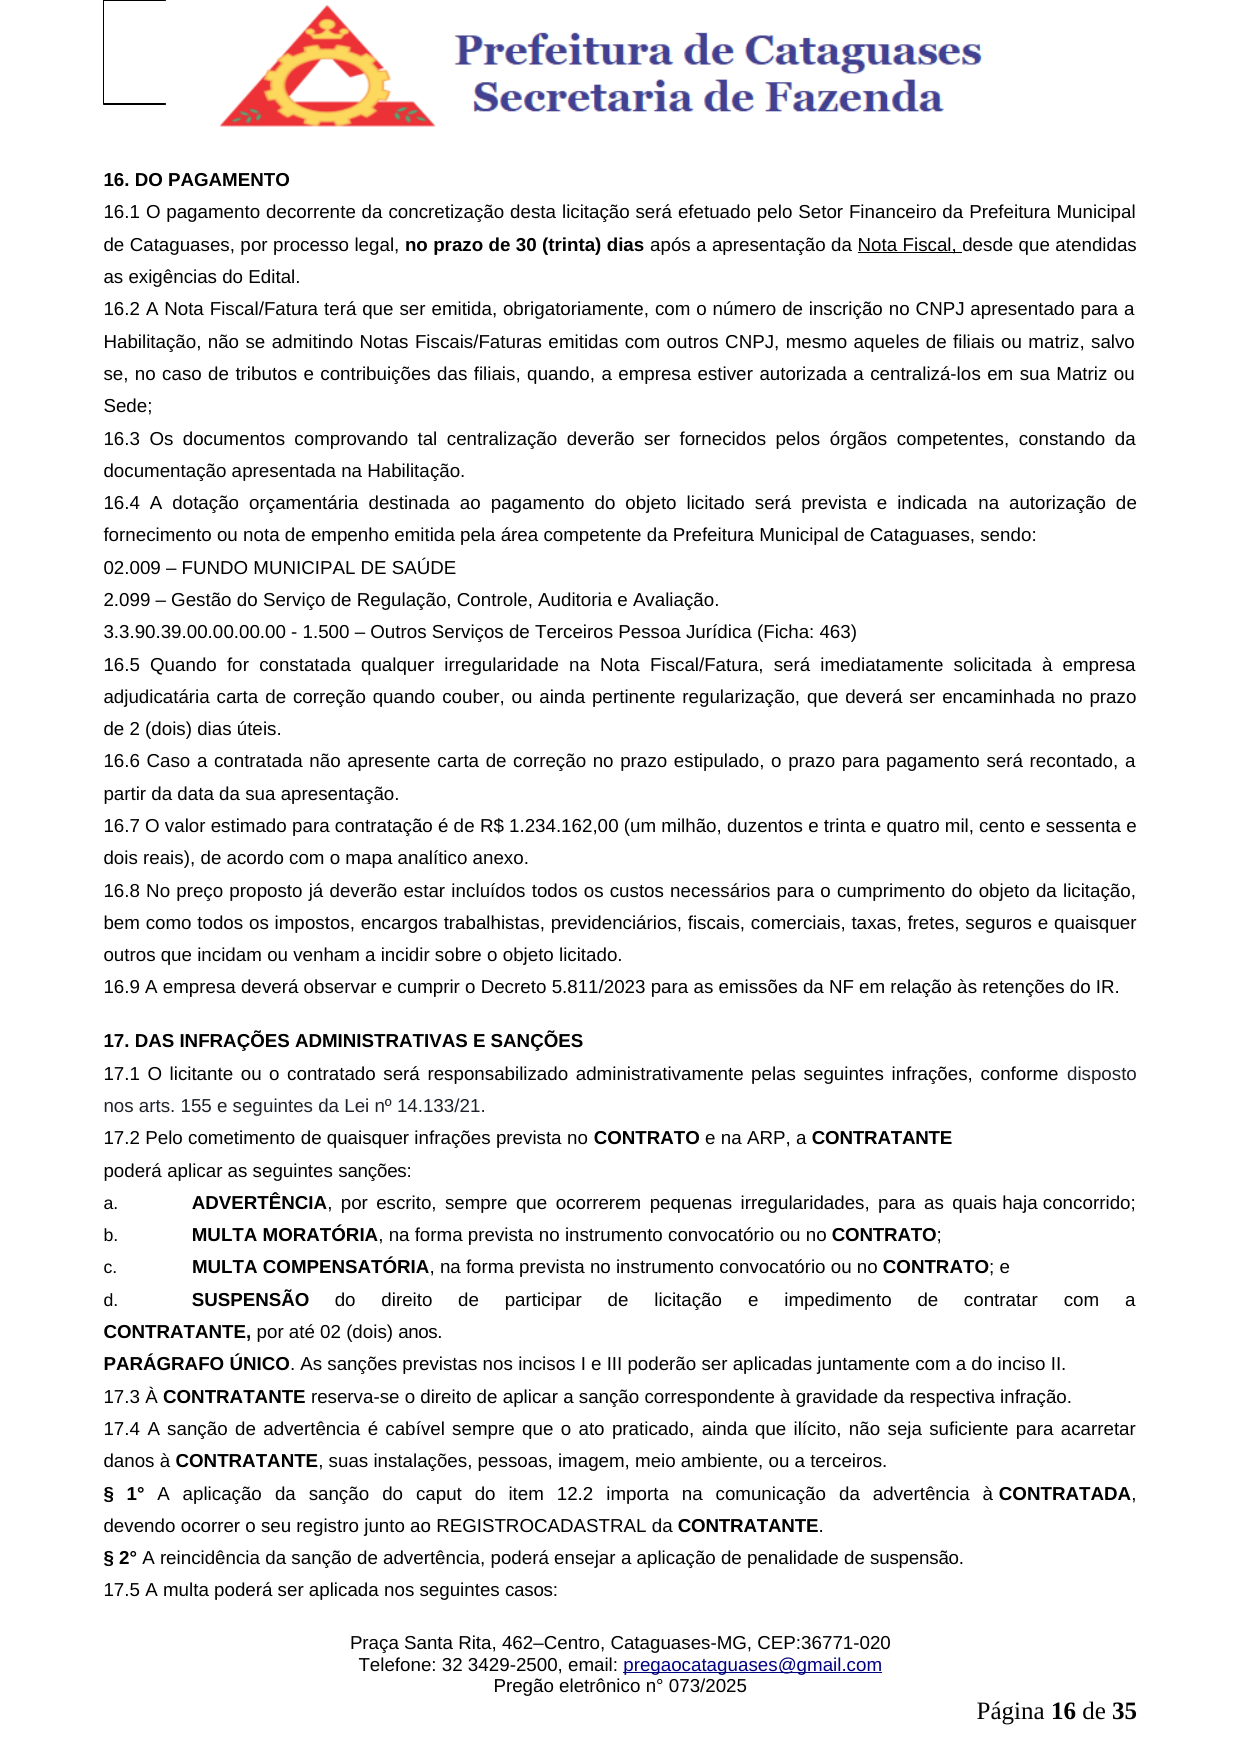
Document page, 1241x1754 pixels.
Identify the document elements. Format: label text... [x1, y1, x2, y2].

text poderá aplicar as seguintes sanções: [103, 1159, 1137, 1181]
text 16.9 A empresa deverá observar e cumprir o Decreto 5.811/2023 para as emissões da NF em relação às retenções do IR. [103, 976, 1137, 998]
list 3.3.90.39.00.00.00.00 - 1.500 – Outros Serviços de Terceiros Pessoa Jurídica (Ficha: 463) [103, 621, 1137, 643]
text 17.1 O licitante ou o contratado será responsabilizado administrativamente pelas seguintes infrações, conforme disposto nos arts. 155 e seguintes da Lei nº 14.133/21. [103, 1062, 1137, 1116]
list 16.6 Caso a contratada não apresente carta de correção no prazo estipulado, o prazo para pagamento será recontado, a partir da data da sua apresentação. [103, 750, 1137, 804]
text 17.3 À CONTRATANTE reserva-se o direito de aplicar a sanção correspondente à gravidade da respectiva infração. [103, 1385, 1137, 1407]
list MULTA MORATÓRIA, na forma prevista no instrumento convocatório ou no CONTRATO; [103, 1224, 1137, 1246]
list 16.7 O valor estimado para contratação é de R$ 1.234.162,00 (um milhão, duzentos e trinta e quatro mil, cento e sessenta e dois reais), de acordo com o mapa analítico anexo. [103, 815, 1137, 869]
list 17.5 A multa poderá ser aplicada nos seguintes casos: [103, 1579, 1137, 1601]
text 16.4 A dotação orçamentária destinada ao pagamento do objeto licitado será prevista e indicada na autorização de fornecimento ou nota de empenho emitida pela área competente da Prefeitura Municipal de Cataguases, sendo: [103, 492, 1137, 546]
text PARÁGRAFO ÚNICO. As sanções previstas nos incisos I e III poderão ser aplicadas juntamente com a do inciso II. [103, 1353, 1137, 1375]
list SUSPENSÃO do direito de participar de licitação e impedimento de contratar com a CONTRATANTE, por até 02 (dois) anos. [103, 1288, 1137, 1342]
list 17. DAS INFRAÇÕES ADMINISTRATIVAS E SANÇÕES [103, 1030, 1137, 1052]
list 17.4 A sanção de advertência é cabível sempre que o ato praticado, ainda que ilícito, não seja suficiente para acarretar danos à CONTRATANTE, suas instalações, pessoas, imagem, meio ambiente, ou a terceiros. [103, 1418, 1137, 1472]
list 16.5 Quando for constatada qualquer irregularidade na Nota Fiscal/Fatura, será imediatamente solicitada à empresa adjudicatária carta de correção quando couber, ou ainda pertinente regularização, que deverá ser encaminhada no prazo de 2 (dois) dias úteis. [103, 653, 1137, 739]
text 16.3 Os documentos comprovando tal centralização deverão ser fornecidos pelos órgãos competentes, constando da documentação apresentada na Habilitação. [103, 427, 1137, 481]
picture [165, 0, 1075, 148]
list 2.099 – Gestão do Serviço de Regulação, Controle, Auditoria e Avaliação. [103, 589, 1137, 610]
list ADVERTÊNCIA, por escrito, sempre que ocorrerem pequenas irregularidades, para as quais haja concorrido; [103, 1192, 1137, 1213]
list MULTA COMPENSATÓRIA, na forma prevista no instrumento convocatório ou no CONTRATO; e [103, 1256, 1137, 1278]
text § 2° A reincidência da sanção de advertência, poderá ensejar a aplicação de penalidade de suspensão. [103, 1547, 1137, 1568]
text 16.2 A Nota Fiscal/Fatura terá que ser emitida, obrigatoriamente, com o número de inscrição no CNPJ apresentado para a Habilitação, não se admitindo Notas Fiscais/Faturas emitidas com outros CNPJ, mesmo aqueles de filiais ou matriz, salvo se, no caso de tributos e contribuições das filiais, quando, a empresa estiver autorizada a centralizá-los em sua Matriz ou Sede; [103, 298, 1137, 417]
list 02.009 – FUNDO MUNICIPAL DE SAÚDE [103, 557, 1137, 578]
text 16.1 O pagamento decorrente da concretização desta licitação será efetuado pelo Setor Financeiro da Prefeitura Municipal de Cataguases, por processo legal, no prazo de 30 (trinta) dias após a apresentação da Nota Fiscal, desde que atendidas as exigências do Edital. [103, 201, 1137, 287]
list 17.2 Pelo cometimento de quaisquer infrações prevista no CONTRATO e na ARP, a CONTRATANTE [103, 1127, 1137, 1149]
text 16. DO PAGAMENTO [103, 169, 1137, 191]
text 16.8 No preço proposto já deverão estar incluídos todos os custos necessários para o cumprimento do objeto da licitação, bem como todos os impostos, encargos trabalhistas, previdenciários, fiscais, comerciais, taxas, fretes, seguros e quaisquer outros que incidam ou venham a incidir sobre o objeto licitado. [103, 879, 1137, 966]
text § 1° A aplicação da sanção do caput do item 12.2 importa na comunicação da advertência à CONTRATADA, devendo ocorrer o seu registro junto ao REGISTROCADASTRAL da CONTRATANTE. [103, 1482, 1137, 1536]
